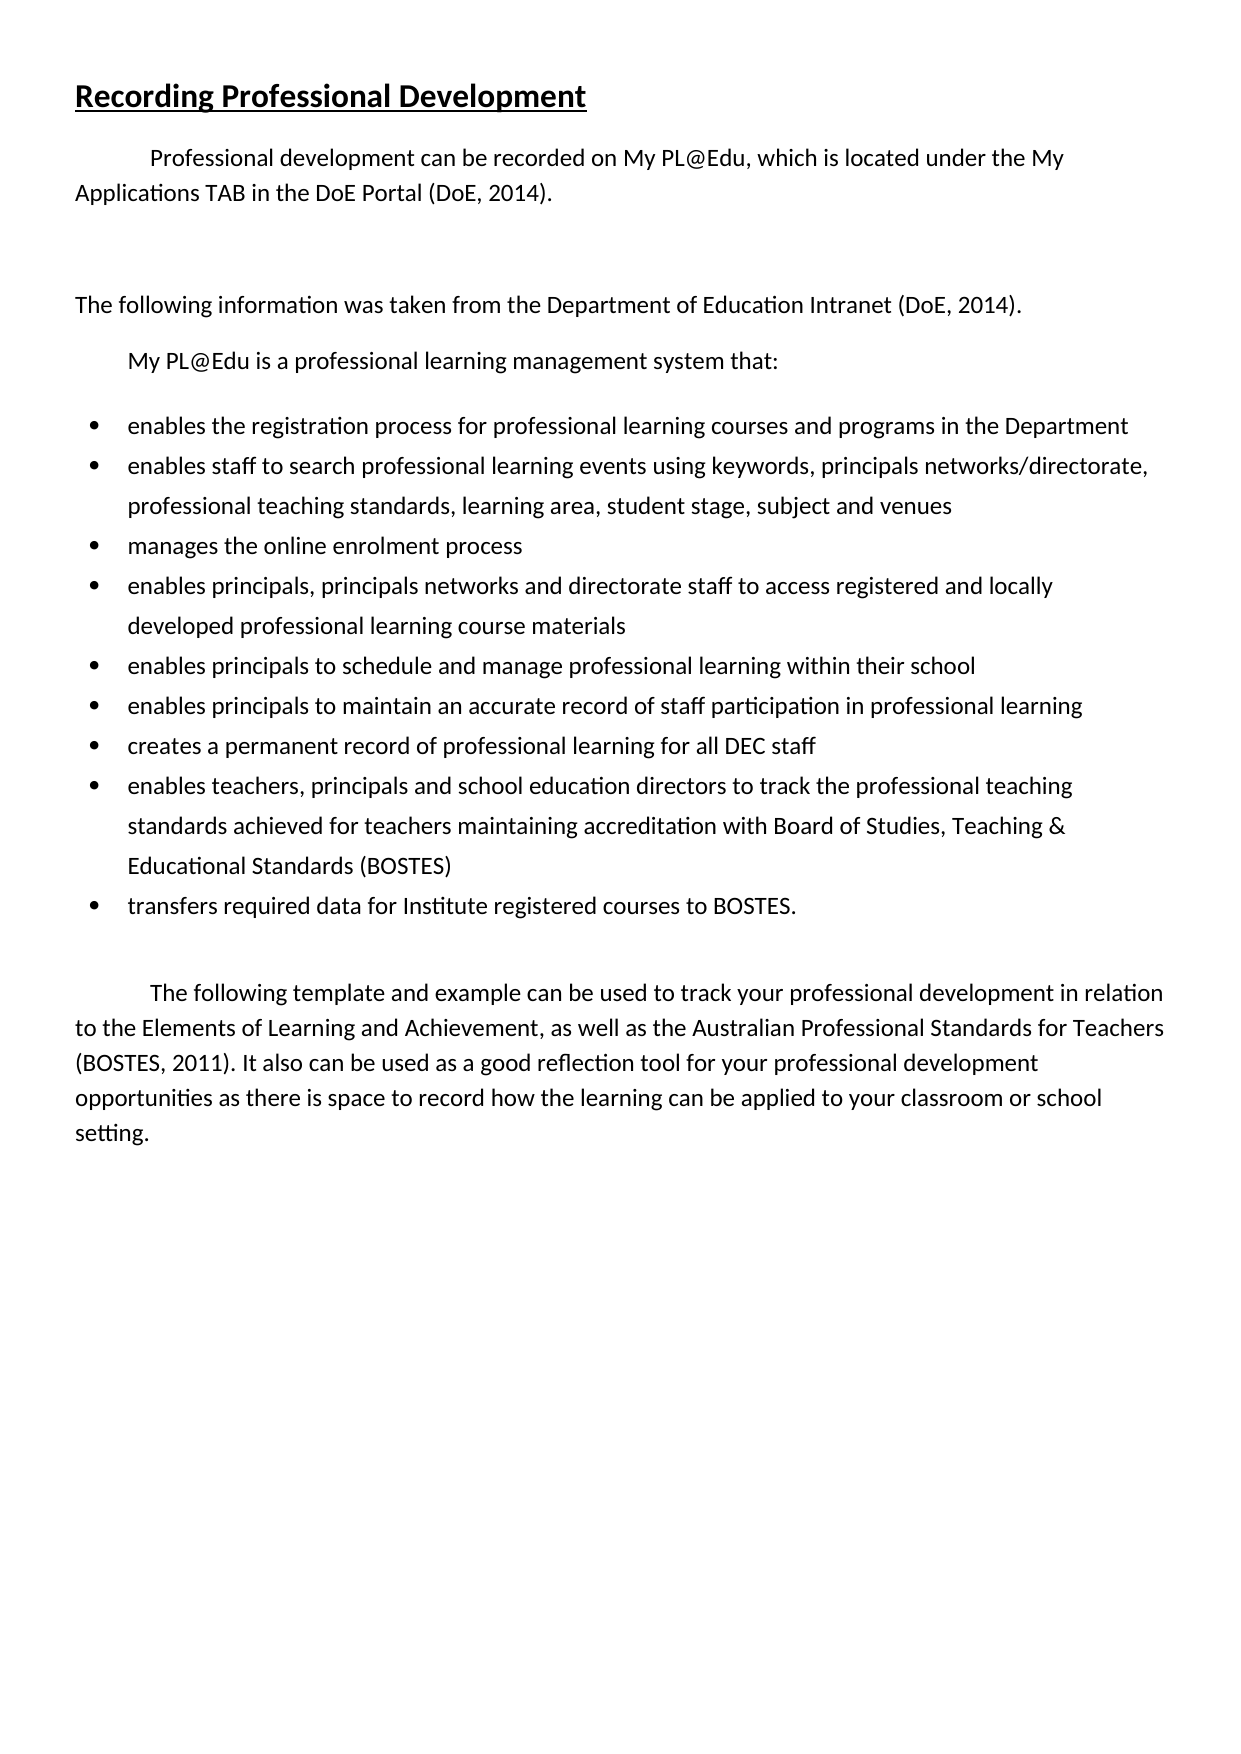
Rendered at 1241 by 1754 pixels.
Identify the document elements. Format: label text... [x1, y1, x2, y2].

list enables staff to search professional learning events using keywords, principals networks/directorate, professional teaching standards, learning area, student stage, subject and venues [90, 441, 1165, 521]
text The following template and example can be used to track your professional development in relation to the Elements of Learning and Achievement, as well as the Australian Professional Standards for Teachers (BOSTES, 2011). It also can be used as a good reflection tool for your professional development opportunities as there is space to record how the learning can be applied to your classroom or school setting. [75, 977, 1165, 1147]
text Professional development can be recorded on My PL@Edu, which is located under the My Applications TAB in the DoE Portal (DoE, 2014). [75, 143, 1165, 208]
list enables principals, principals networks and directorate staff to access registered and locally developed professional learning course materials [90, 561, 1165, 641]
list enables the registration process for professional learning courses and programs in the Department [90, 401, 1165, 441]
text My PL@Edu is a professional learning management system that: [75, 345, 1165, 376]
list enables teachers, principals and school education directors to track the professional teaching standards achieved for teachers maintaining accreditation with Board of Studies, Teaching & Educational Standards (BOSTES) [90, 761, 1165, 881]
list transfers required data for Institute registered courses to BOSTES. [90, 881, 1165, 921]
list enables principals to maintain an accurate record of staff participation in professional learning [90, 681, 1165, 721]
list enables principals to schedule and manage professional learning within their school [90, 641, 1165, 681]
list creates a permanent record of professional learning for all DEC staff [90, 721, 1165, 761]
text The following information was taken from the Department of Education Intranet (DoE, 2014). [75, 289, 1165, 320]
list manages the online enrolment process [90, 521, 1165, 561]
text Recording Professional Development [75, 75, 1165, 116]
